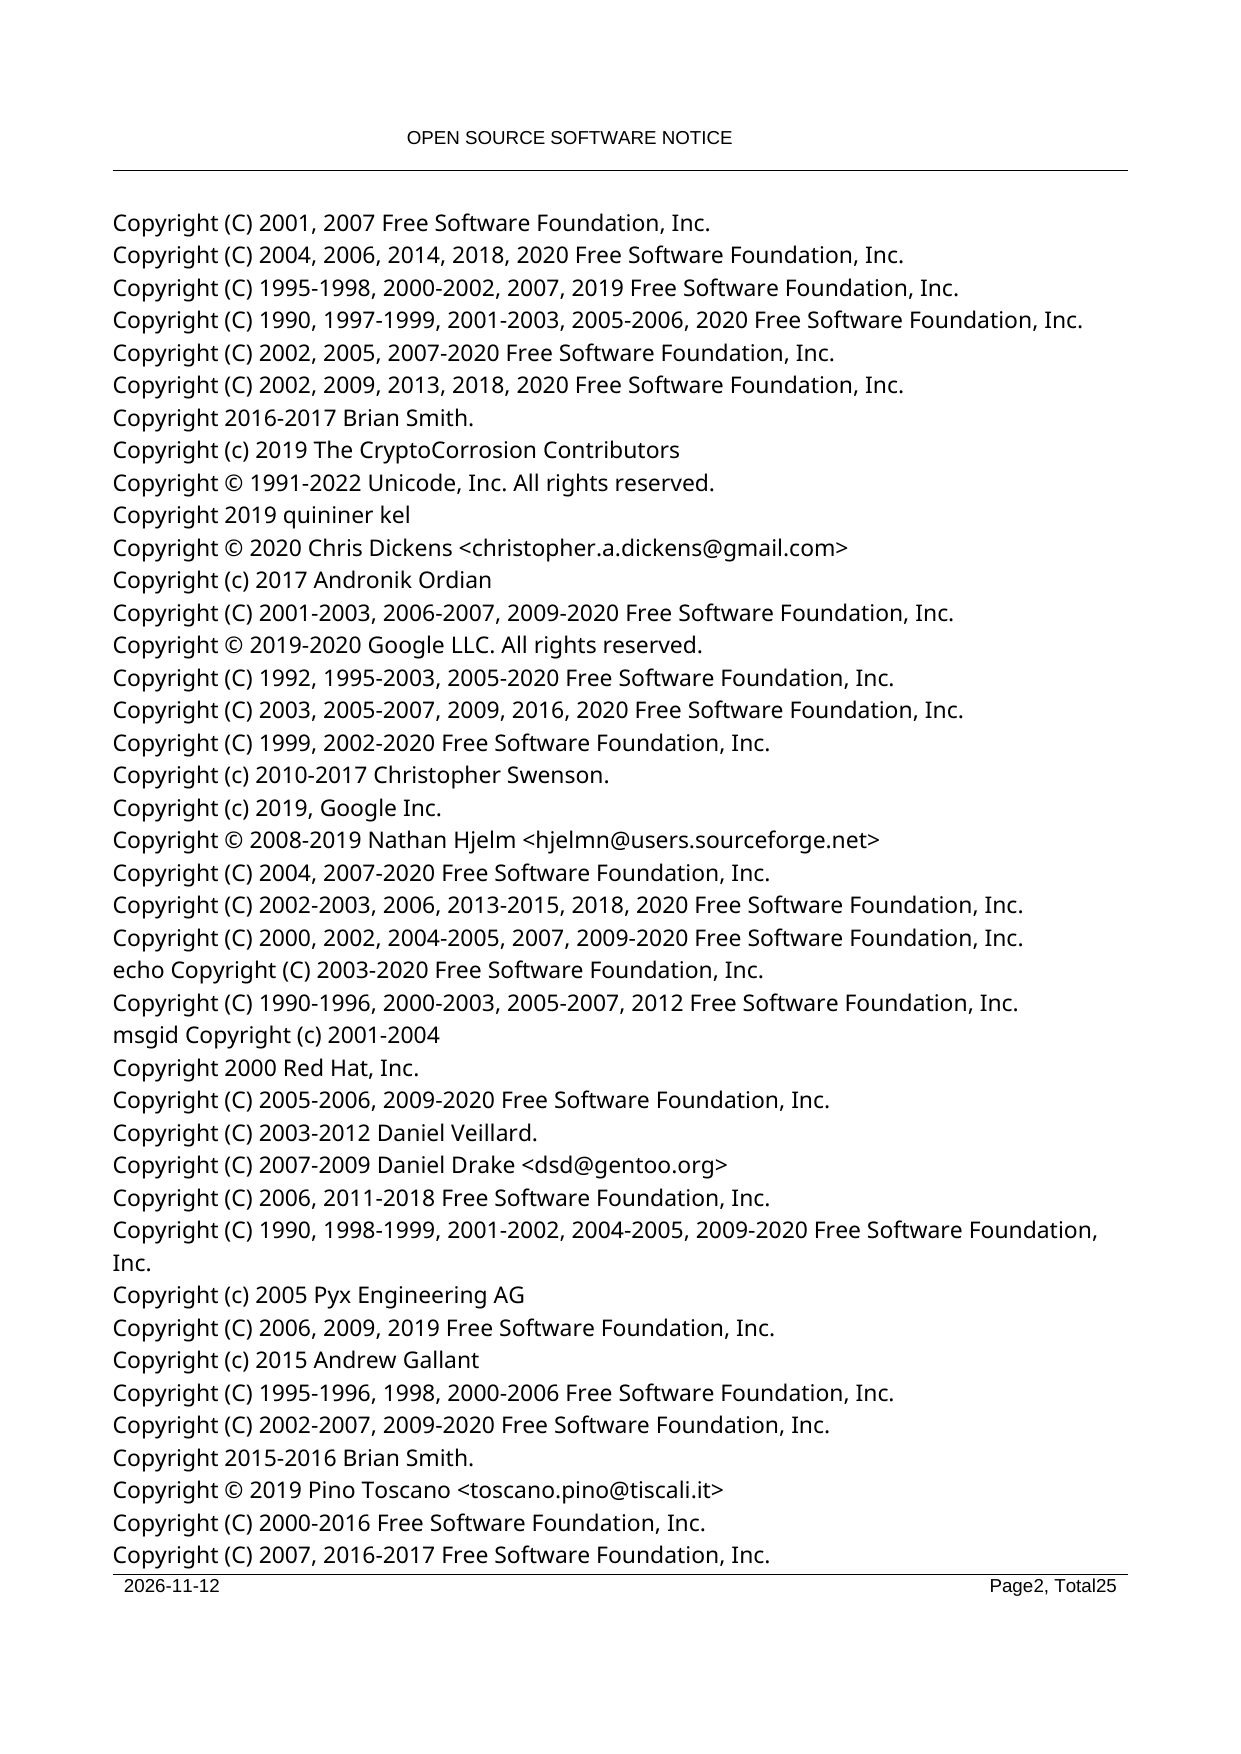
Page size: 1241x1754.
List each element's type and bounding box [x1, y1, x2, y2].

text [112, 206, 1128, 1571]
